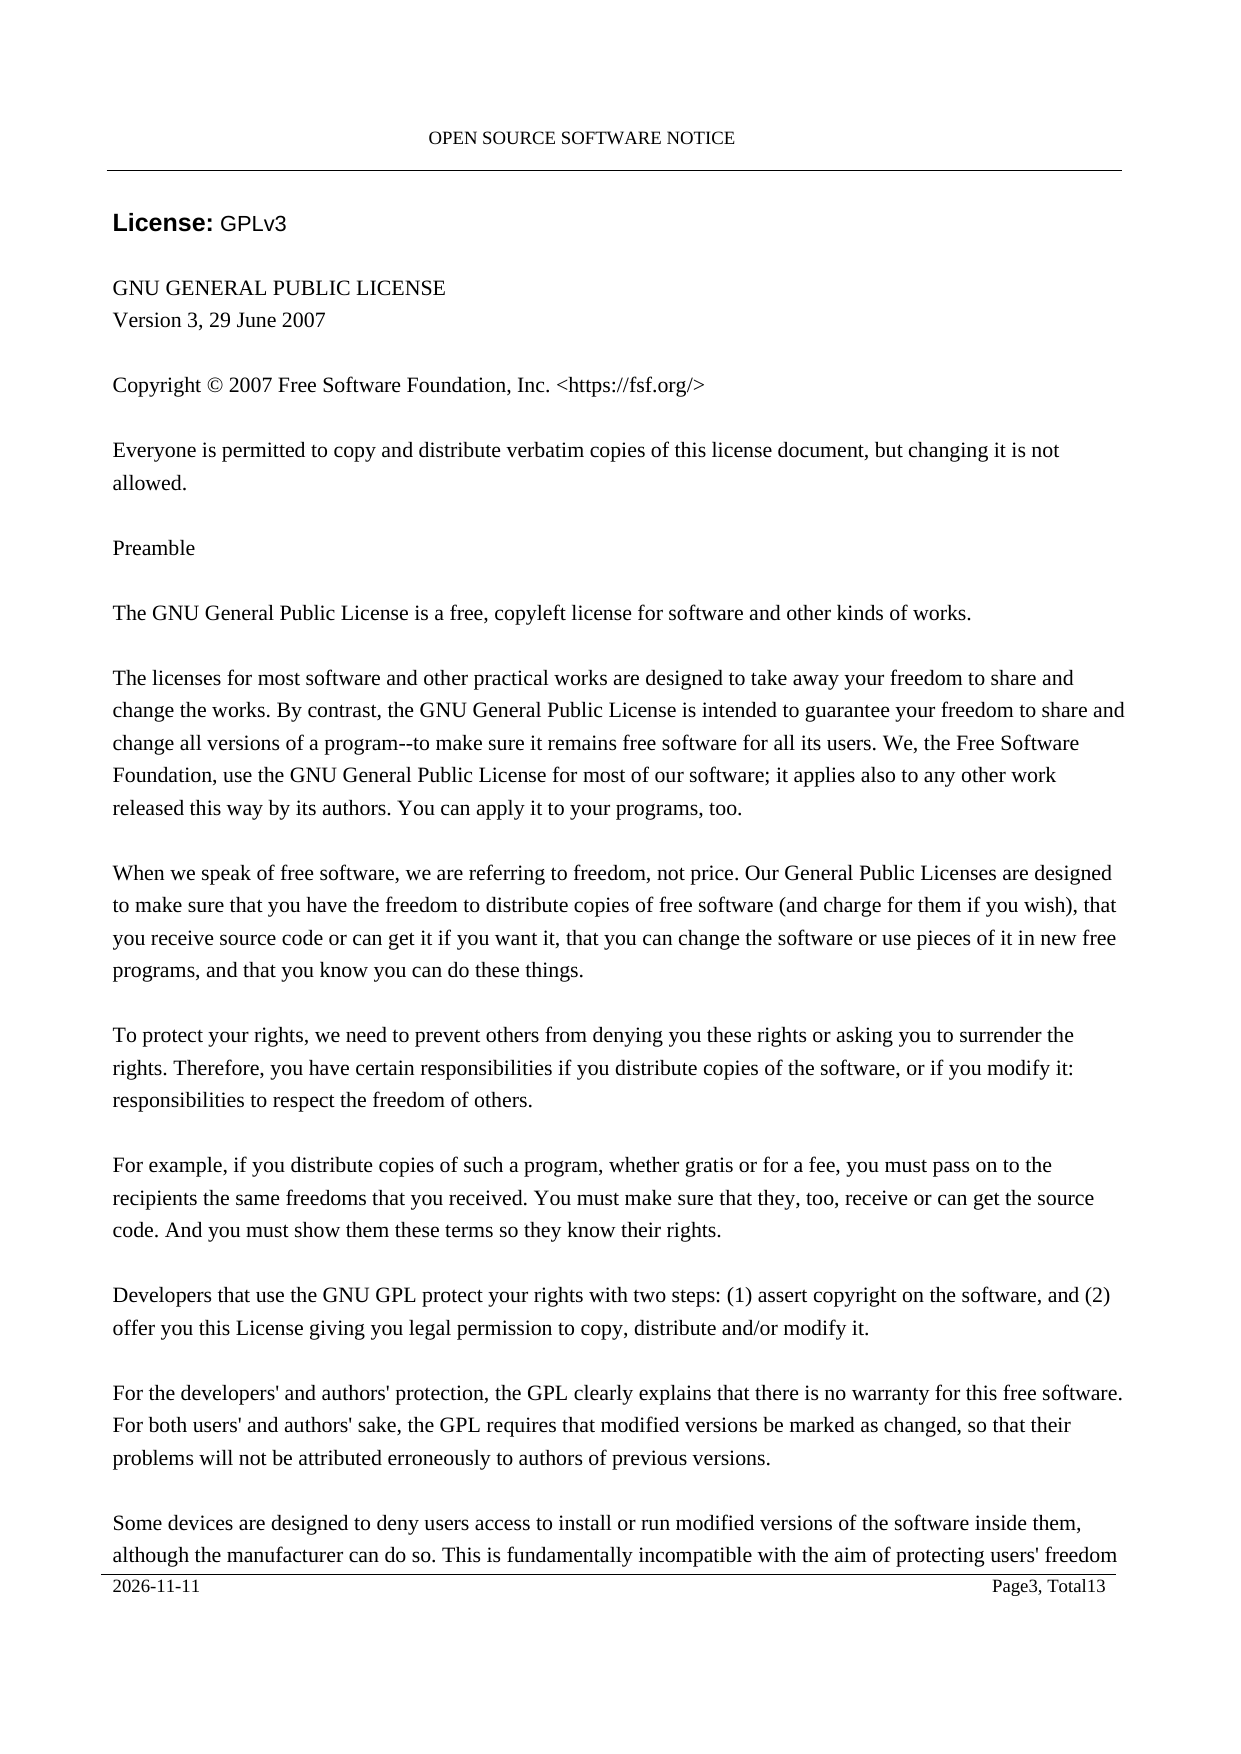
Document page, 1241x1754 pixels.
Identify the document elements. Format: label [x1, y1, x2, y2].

text [112, 206, 1128, 1571]
